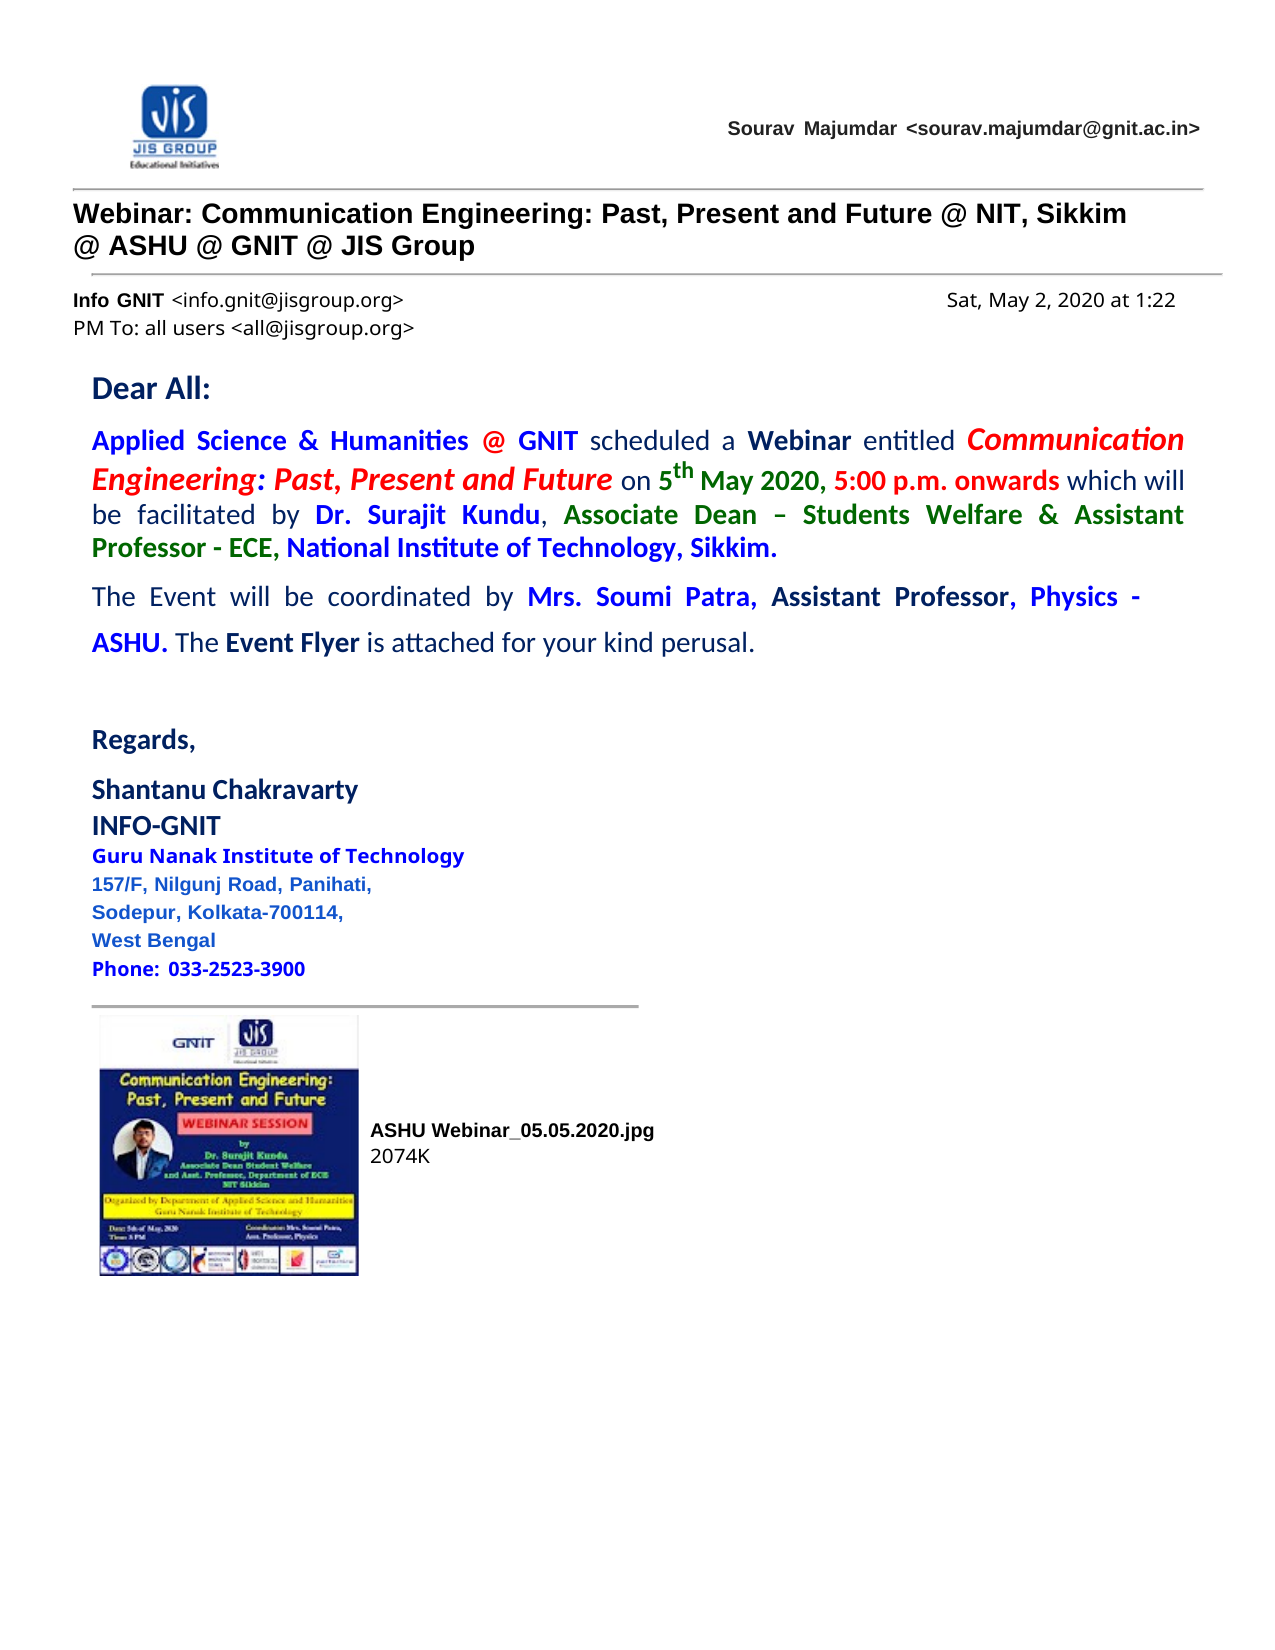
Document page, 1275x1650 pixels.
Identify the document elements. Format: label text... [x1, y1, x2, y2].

picture [99, 1015, 359, 1276]
text Sourav Majumdar <sourav.majumdar@gnit.ac.in> [727, 117, 1231, 139]
text Guru Nanak Institute of Technology [92, 842, 1231, 869]
text 157/F, Nilgunj Road, Panihati, Sodepur, Kolkata-700114, West Bengal [92, 873, 392, 952]
subtitle Dear All: [92, 367, 1231, 408]
text The Event will be coordinated by Mrs. Soumi Patra, Assistant Professor, Physics - ASHU. The Event Flyer is attached for your kind perusal. [92, 578, 1140, 660]
text Phone: 033-2523-3900 [92, 957, 1231, 981]
text Shantanu Chakravarty INFO-GNIT [92, 771, 358, 842]
text ASHU Webinar_05.05.2020.jpg 2074K [370, 1118, 713, 1169]
text Regards, [92, 721, 1231, 757]
text Applied Science & Humanities @ GNIT scheduled a Webinar entitled Communication Engineering: Past, Present and Future on 5th May 2020, 5:00 p.m. onwards which will be facilitated by Dr. Surajit Kundu, Associate Dean – Students Welfare & Assistant Professor - ECE, National Institute of Technology, Sikkim. [92, 421, 1185, 565]
text Info GNIT <info.gnit@jisgroup.org> Sat, May 2, 2020 at 1:22 PM To: all users <all@jisgroup.org> [73, 287, 1204, 341]
picture [129, 84, 219, 169]
text Webinar: Communication Engineering: Past, Present and Future @ NIT, Sikkim @ ASHU @ GNIT @ JIS Group [73, 189, 1159, 261]
